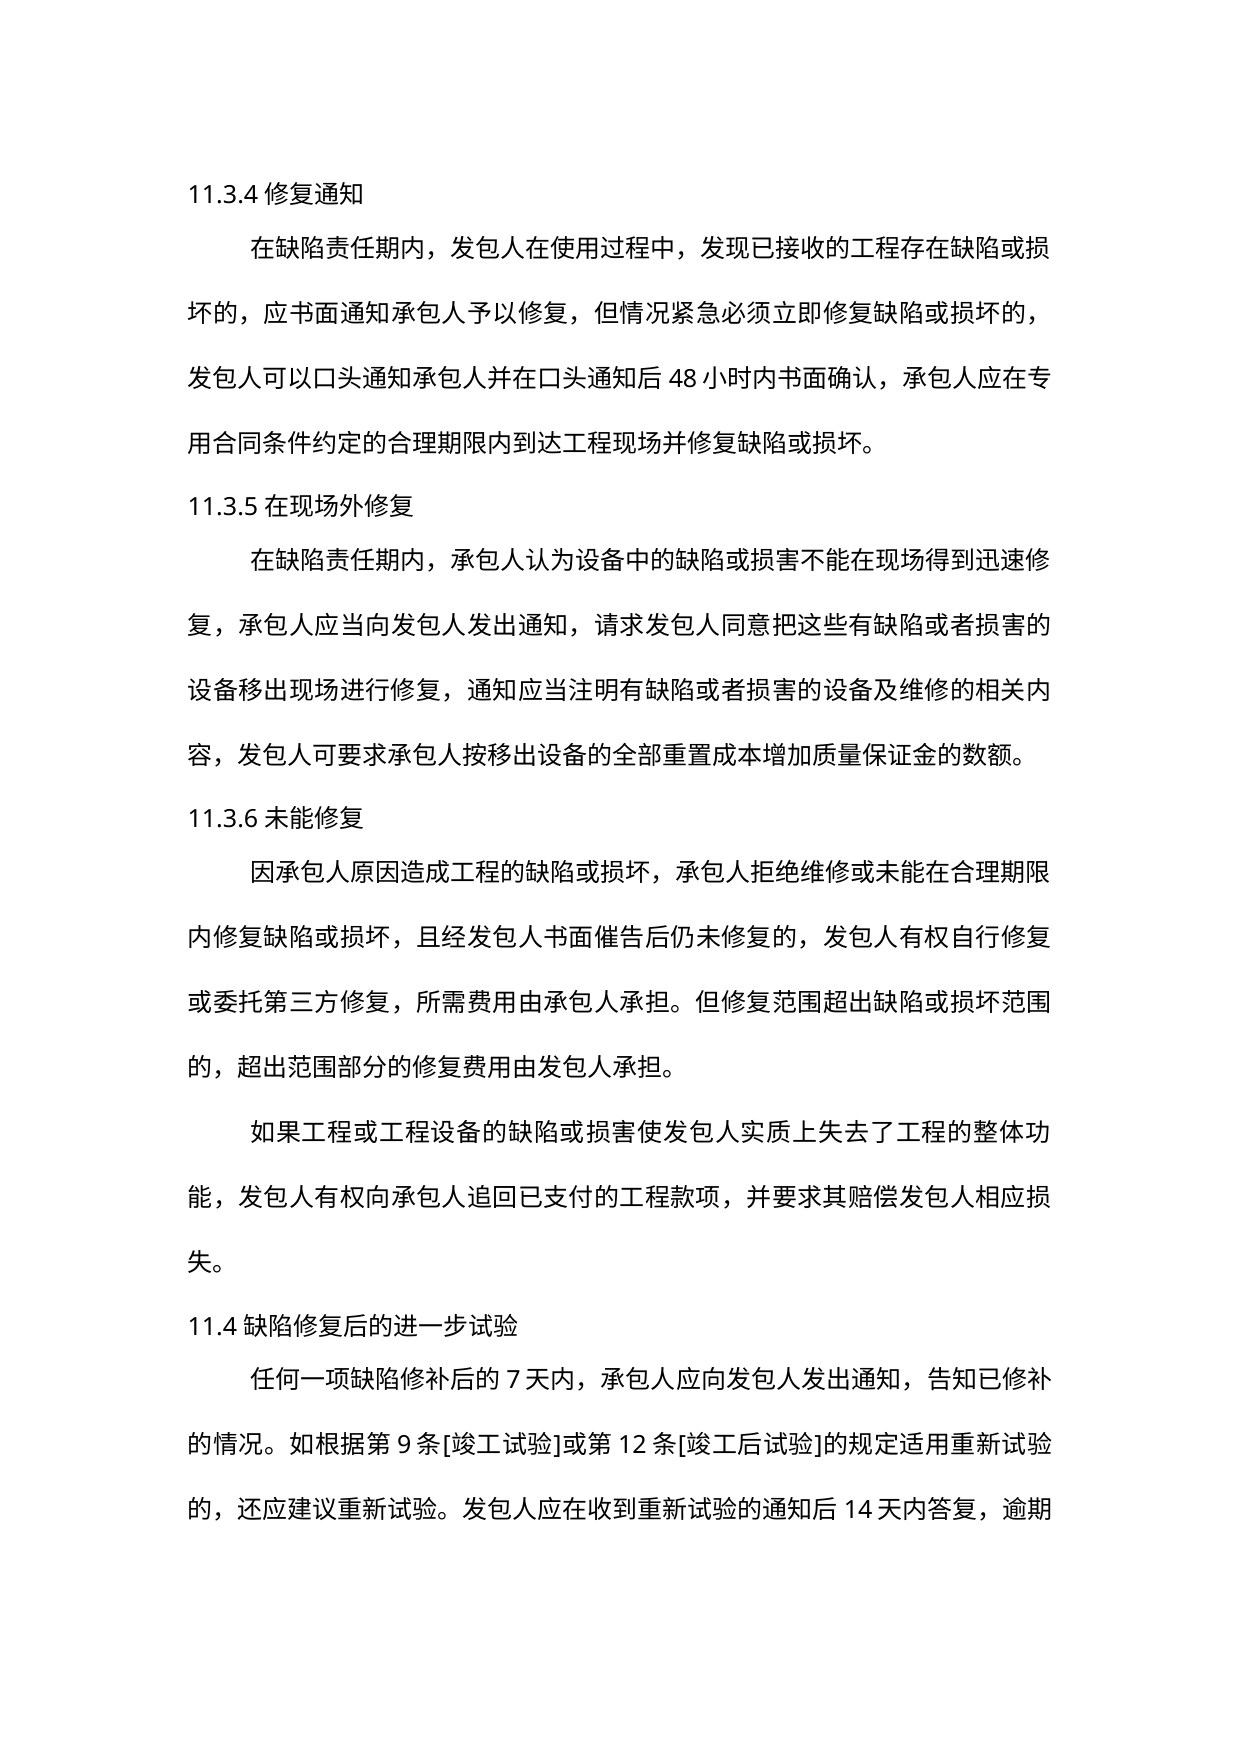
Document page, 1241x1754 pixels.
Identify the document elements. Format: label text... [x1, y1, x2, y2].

list 11.3.4 修复通知 [187, 162, 1053, 214]
list 11.4 缺陷修复后的进一步试验 [187, 1293, 1053, 1345]
list 11.3.6 未能修复 [187, 786, 1053, 838]
list 11.3.5 在现场外修复 [187, 474, 1053, 526]
text 如果工程或工程设备的缺陷或损害使发包人实质上失去了工程的整体功能，发包人有权向承包人追回已支付的工程款项，并要求其赔偿发包人相应损失。 [187, 1098, 1053, 1293]
text 在缺陷责任期内，承包人认为设备中的缺陷或损害不能在现场得到迅速修复，承包人应当向发包人发出通知，请求发包人同意把这些有缺陷或者损害的设备移出现场进行修复，通知应当注明有缺陷或者损害的设备及维修的相关内容，发包人可要求承包人按移出设备的全部重置成本增加质量保证金的数额。 [187, 526, 1053, 786]
text 在缺陷责任期内，发包人在使用过程中，发现已接收的工程存在缺陷或损坏的，应书面通知承包人予以修复，但情况紧急必须立即修复缺陷或损坏的，发包人可以口头通知承包人并在口头通知后48小时内书面确认，承包人应在专用合同条件约定的合理期限内到达工程现场并修复缺陷或损坏。 [187, 214, 1053, 474]
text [187, 1345, 1053, 1540]
text 因承包人原因造成工程的缺陷或损坏，承包人拒绝维修或未能在合理期限内修复缺陷或损坏，且经发包人书面催告后仍未修复的，发包人有权自行修复或委托第三方修复，所需费用由承包人承担。但修复范围超出缺陷或损坏范围的，超出范围部分的修复费用由发包人承担。 [187, 838, 1053, 1098]
